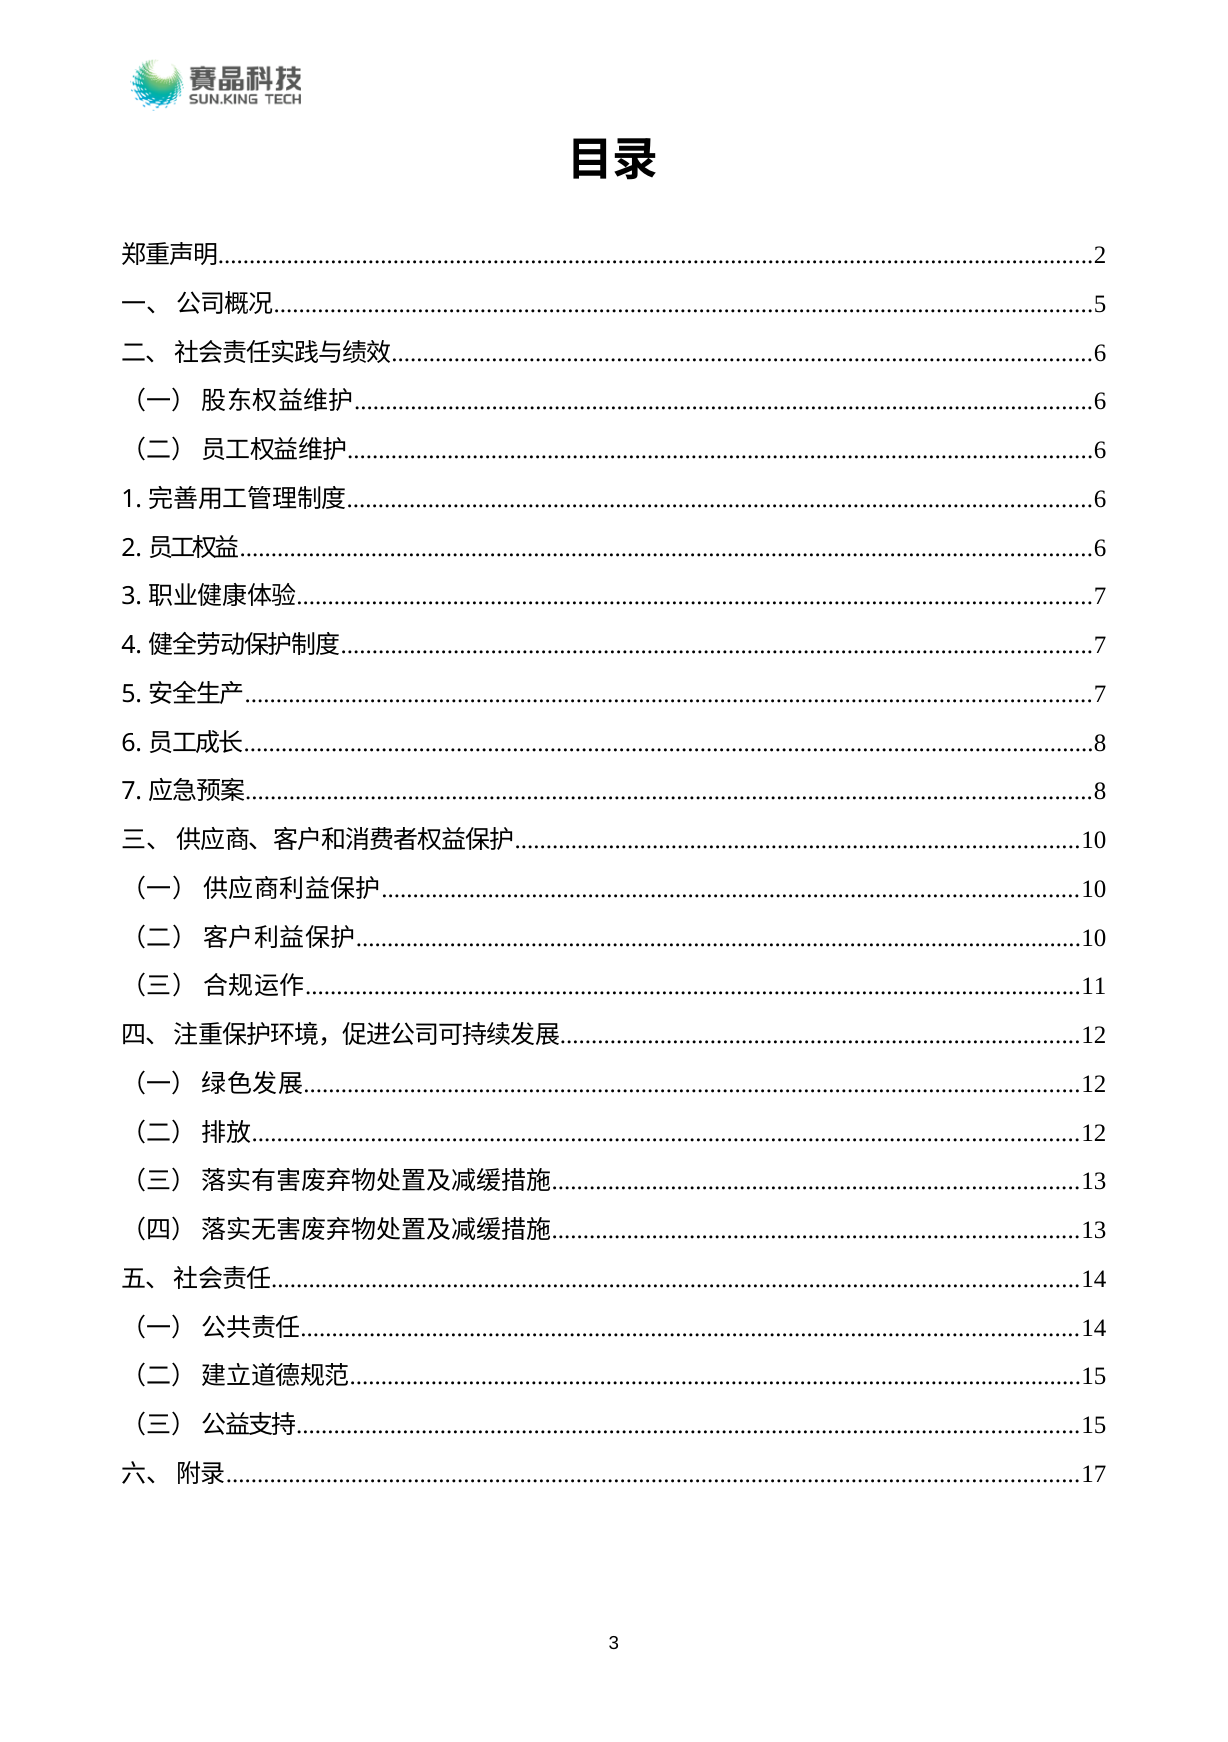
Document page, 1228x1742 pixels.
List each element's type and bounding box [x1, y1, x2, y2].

picture [121, 49, 314, 121]
